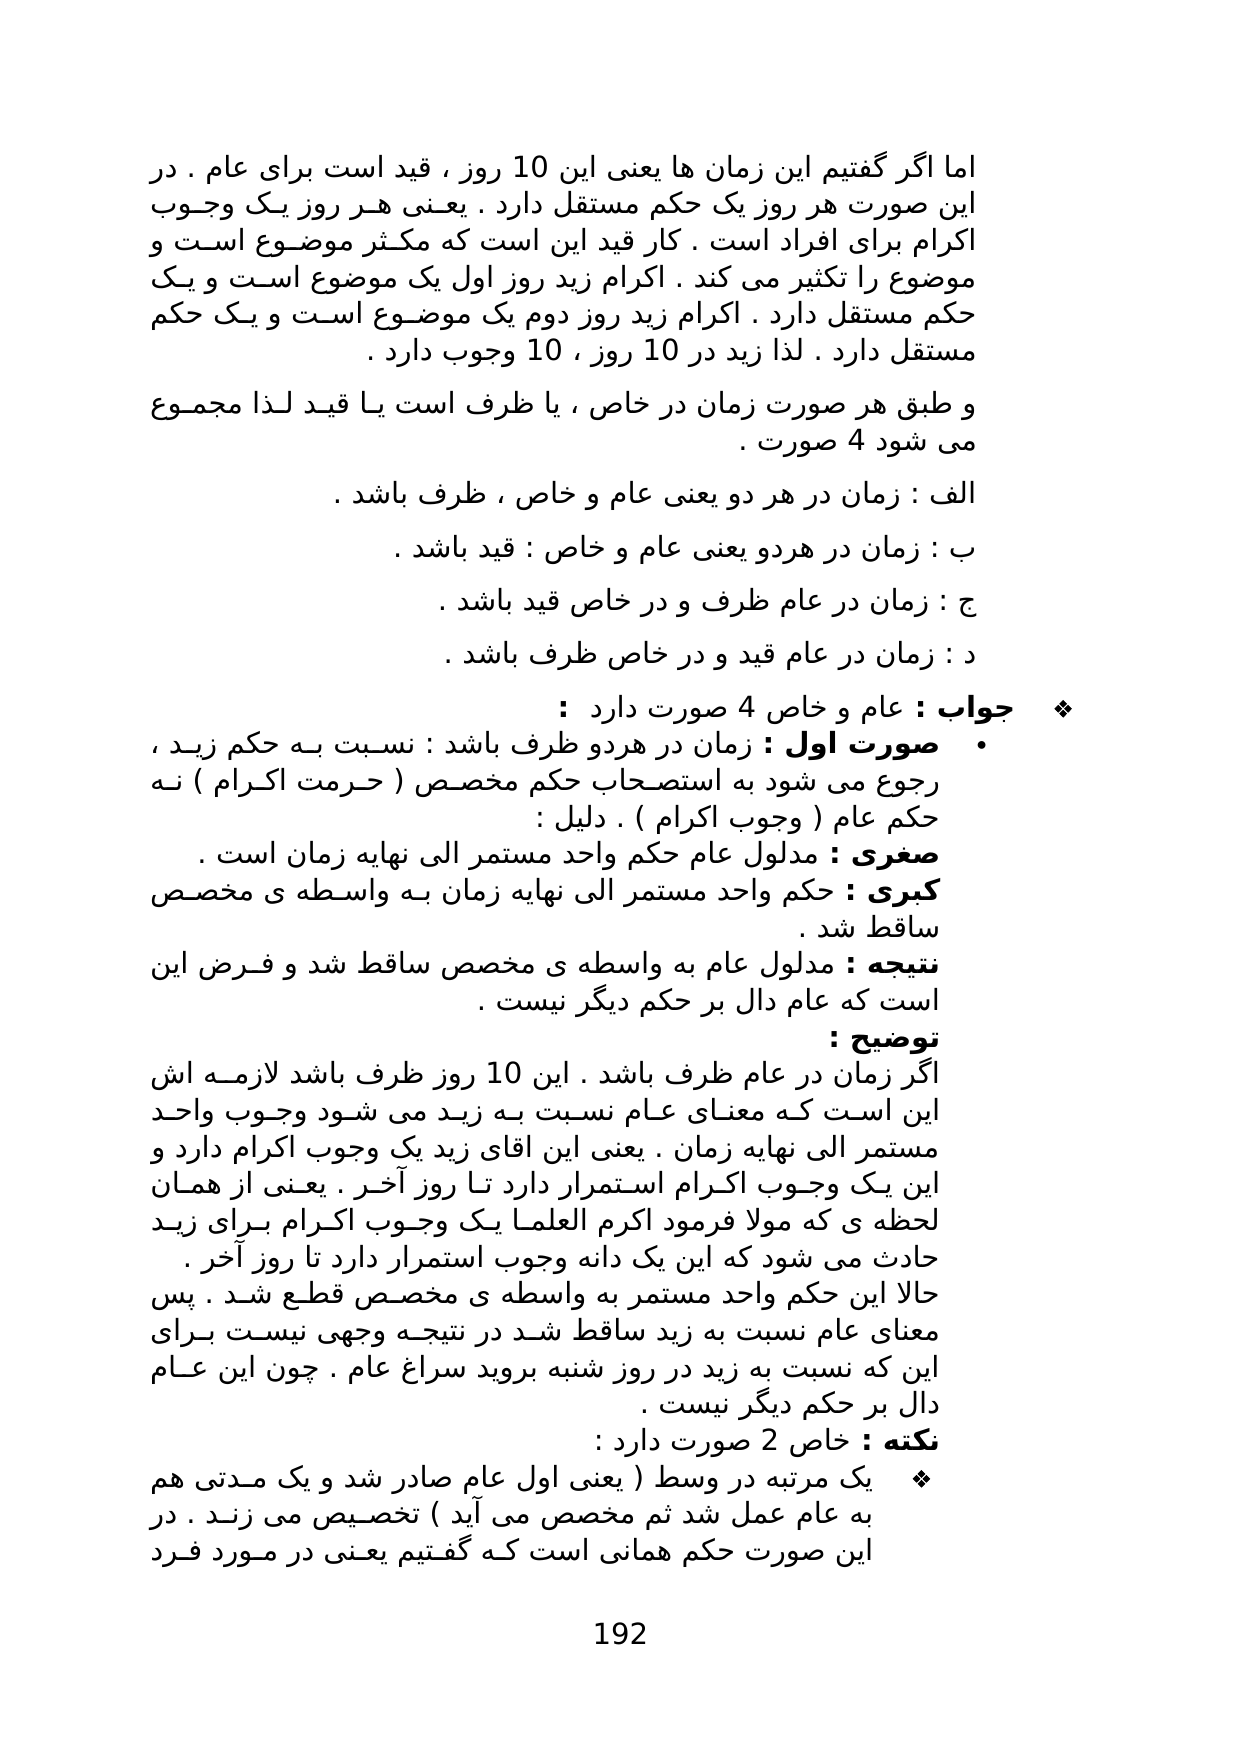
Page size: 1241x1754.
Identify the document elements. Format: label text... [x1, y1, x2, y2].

text اما اگر گفتیم این زمان ها یعنی این 10 روز ، قید است برای عام . در این صورت هر روز یک حکم مستقل دارد . یعنی هر روز یک وجوب اکرام برای افراد است . کار قید این است که مکثر موضوع است و موضوع را تکثیر می کند . اکرام زید روز اول یک موضوع است و یک حکم مستقل دارد . اکرام زید روز دوم یک موضوع است و یک حکم مستقل دارد . لذا زید در 10 روز ، 10 وجوب دارد . [150, 887, 977, 1104]
list یکبار زمان ظرف است . [150, 287, 978, 321]
text د : زمان در عام قید و در خاص ظرف باشد . [150, 1373, 977, 1407]
text اگر زمان در عام ظرف شد این جا برای هر یک از افراد در مجموع زمان یک حکم وجود دارد . یعنی اقای زید اکرامش واجب است و این وجوب اکرام یکی است . یعنی زید یک حکم دارد و یک وجوب اکرام دارد و از روز اول 10 روز شروع می شود و تا اخر ده روز وجود دارد . بکر هم در طول این 10 روز فقط یک وجوب اکرام دارد . [150, 687, 977, 867]
list صورت اول : زمان در هردو ظرف باشد : نسبت به حکم زید ، رجوع می شود به استصحاب حکم مخصص ( حرمت اکرام ) نه حکم عام ( وجوب اکرام ) . دلیل : [150, 1463, 978, 1571]
list یکبار زمان قید است . [150, 323, 978, 357]
text و طبق هر صورت زمان در خاص ، یا ظرف است یا قید لذا مجموع می شود 4 صورت . [150, 1123, 977, 1194]
text ب : زمان در هردو یعنی عام و خاص : قید باشد . [150, 1267, 977, 1301]
text صاحب کفایه اول مقدمه سازی می کند بعد جواب می دهد . [150, 197, 1090, 231]
list مقدمه سازی : زمان در عام دو صورت دارد : [150, 250, 1053, 284]
list جواب : عام و خاص 4 صورت دارد : [150, 1427, 1053, 1461]
text می خواهم توضیح بدهیم که زمان ظرف است یا قید است یعنی چی . مولا فرموده اکرم العلما . فرض کنید در عالم ، ما 10 عدد عالم داریم . فرض کنید 10 روز هم باقی مانده است . می خواهیم ببینیم این 10 روز باقی مانده نسبت به عام چه حالتی دارد . دو حالت دارد . یکبار زمان ظرف است . یکی از این عالم ها زید است . اکرام زید واجب است آن وقت این 10 روز که زمان است ظرف است برای وجوب اکرام . یکی دیگر از علما بکر بود و این 10 روز ظرف است برای وجوب اکرام . [150, 377, 977, 667]
text الف : زمان در هر دو یعنی عام و خاص ، ظرف باشد . [150, 1213, 977, 1247]
text ج : زمان در عام ظرف و در خاص قید باشد . [150, 1320, 977, 1354]
